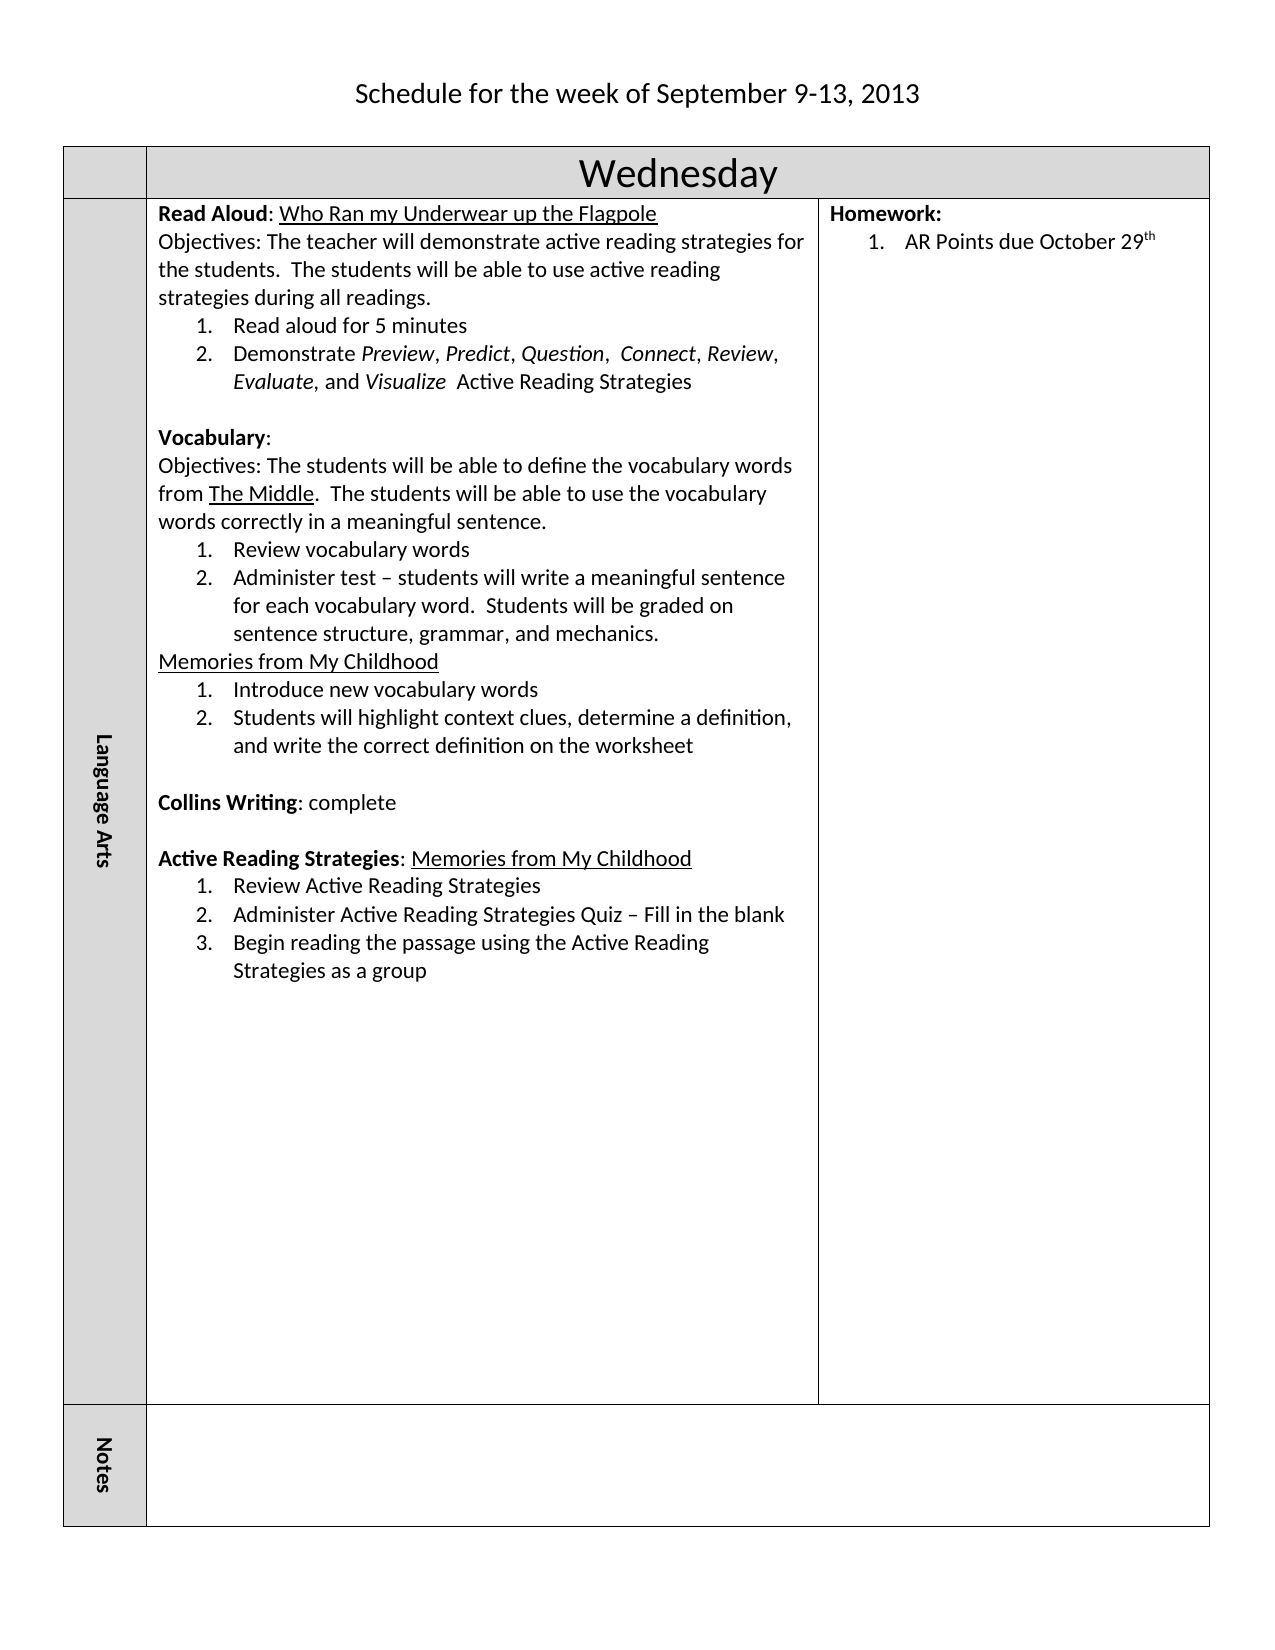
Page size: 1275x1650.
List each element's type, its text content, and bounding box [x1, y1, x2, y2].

table_cell [64, 147, 146, 198]
table_cell Wednesday [147, 147, 1209, 198]
table_cell Homework: AR Points due October 29th [819, 199, 1209, 1404]
table_cell [147, 1405, 1209, 1526]
table_cell Notes [64, 1405, 146, 1526]
table_cell Read Aloud: Who Ran my Underwear up the Flagpole Objectives: The teacher will demonstrate active reading strategies for the students. The students will be able to use active reading strategies during all readings. Read aloud for 5 minutes Demonstrate Preview, Predict, Question, Connect, Review, Evaluate, and Visualize Active Reading Strategies Vocabulary: Objectives: The students will be able to define the vocabulary words from The Middle. The students will be able to use the vocabulary words correctly in a meaningful sentence. Review vocabulary words Administer test – students will write a meaningful sentence for each vocabulary word. Students will be graded on sentence structure, grammar, and mechanics. Memories from My Childhood Introduce new vocabulary words Students will highlight context clues, determine a definition, and write the correct definition on the worksheet Collins Writing: complete Active Reading Strategies: Memories from My Childhood Review Active Reading Strategies Administer Active Reading Strategies Quiz – Fill in the blank Begin reading the passage using the Active Reading Strategies as a group [147, 199, 818, 1404]
table_cell Language Arts [64, 199, 146, 1404]
